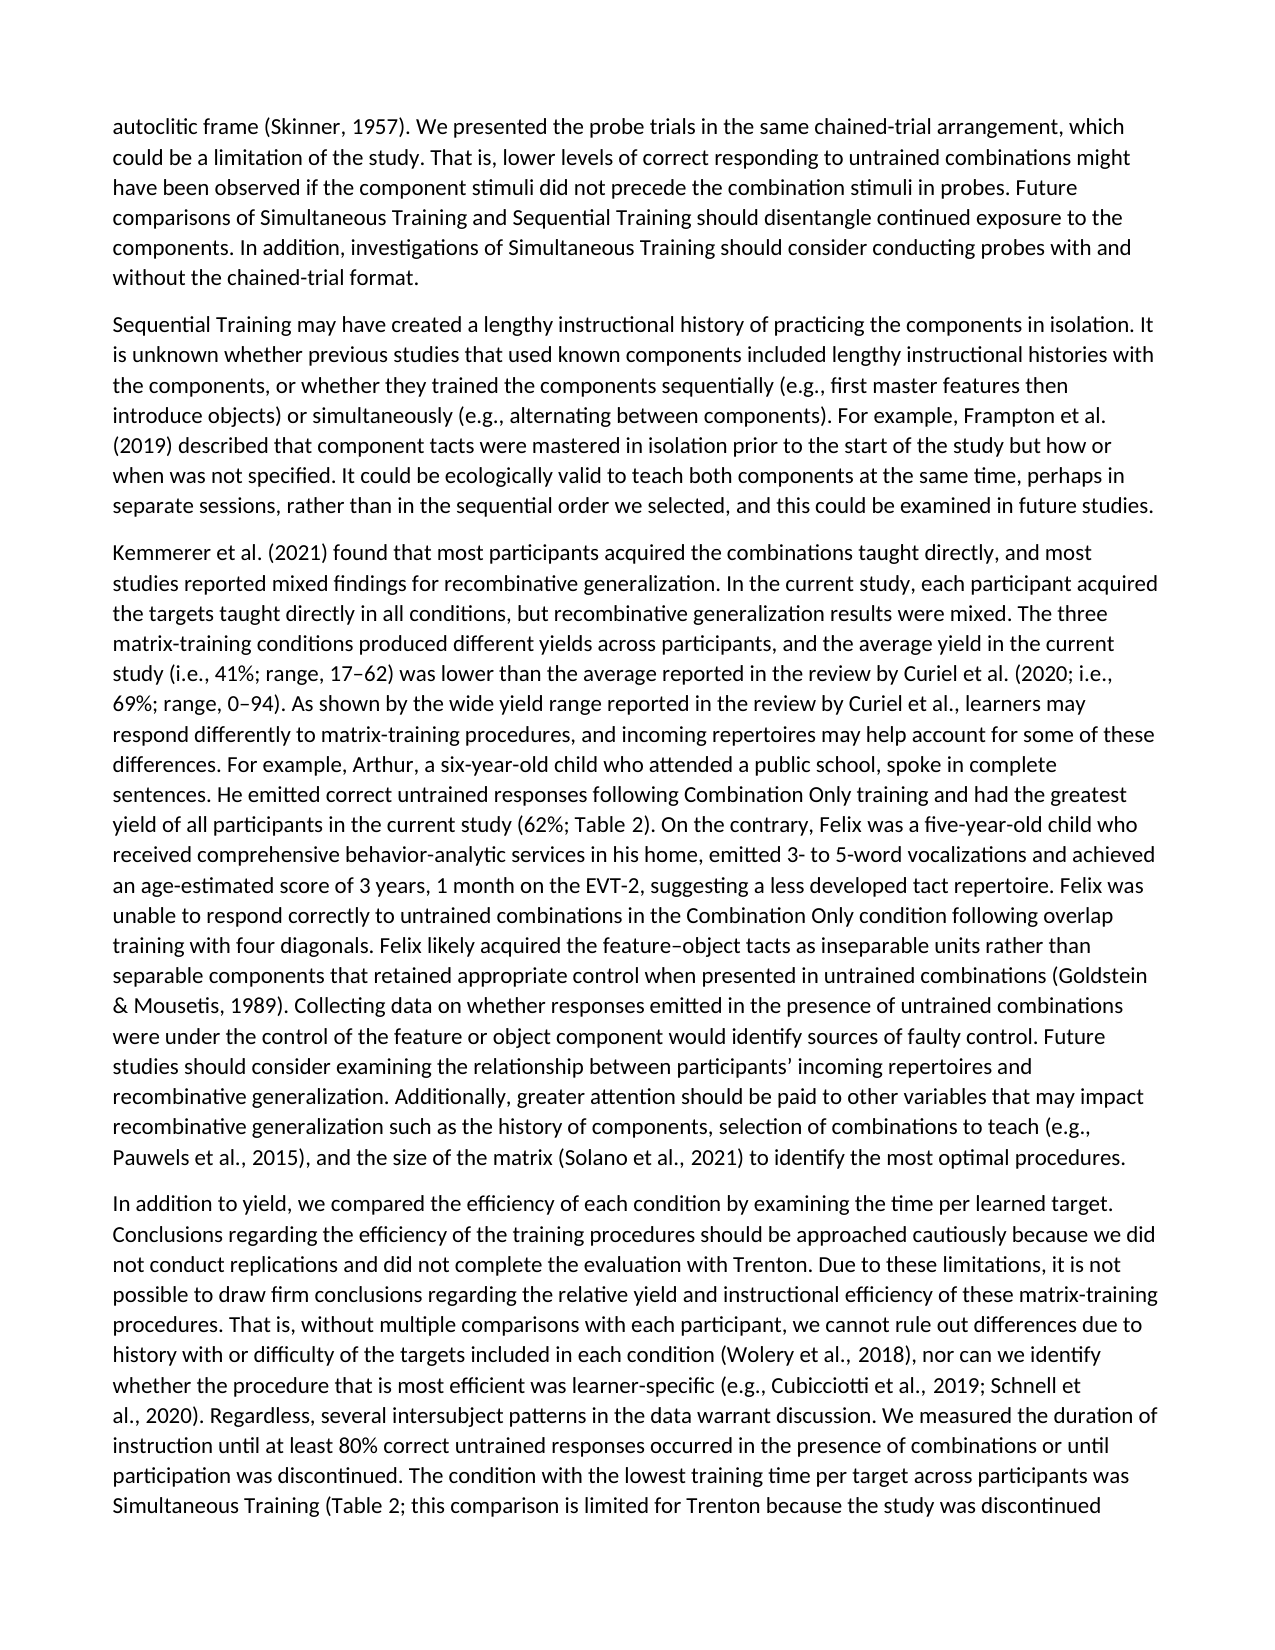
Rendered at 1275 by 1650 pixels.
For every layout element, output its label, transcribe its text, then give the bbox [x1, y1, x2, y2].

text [112, 1189, 1162, 1520]
text Sequential Training may have created a lengthy instructional history of practicing the components in isolation. It is unknown whether previous studies that used known components included lengthy instructional histories with the components, or whether they trained the components sequentially (e.g., first master features then introduce objects) or simultaneously (e.g., alternating between components). For example, Frampton et al. (2019) described that component tacts were mastered in isolation prior to the start of the study but how or when was not specified. It could be ecologically valid to teach both components at the same time, perhaps in separate sessions, rather than in the sequential order we selected, and this could be examined in future studies. [112, 310, 1162, 520]
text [112, 112, 1162, 292]
text Kemmerer et al. (2021) found that most participants acquired the combinations taught directly, and most studies reported mixed findings for recombinative generalization. In the current study, each participant acquired the targets taught directly in all conditions, but recombinative generalization results were mixed. The three matrix-training conditions produced different yields across participants, and the average yield in the current study (i.e., 41%; range, 17–62) was lower than the average reported in the review by Curiel et al. (2020; i.e., 69%; range, 0–94). As shown by the wide yield range reported in the review by Curiel et al., learners may respond differently to matrix-training procedures, and incoming repertoires may help account for some of these differences. For example, Arthur, a six-year-old child who attended a public school, spoke in complete sentences. He emitted correct untrained responses following Combination Only training and had the greatest yield of all participants in the current study (62%; Table 2). On the contrary, Felix was a five-year-old child who received comprehensive behavior-analytic services in his home, emitted 3- to 5-word vocalizations and achieved an age-estimated score of 3 years, 1 month on the EVT-2, suggesting a less developed tact repertoire. Felix was unable to respond correctly to untrained combinations in the Combination Only condition following overlap training with four diagonals. Felix likely acquired the feature–object tacts as inseparable units rather than separable components that retained appropriate control when presented in untrained combinations (Goldstein & Mousetis, 1989). Collecting data on whether responses emitted in the presence of untrained combinations were under the control of the feature or object component would identify sources of faulty control. Future studies should consider examining the relationship between participants’ incoming repertoires and recombinative generalization. Additionally, greater attention should be paid to other variables that may impact recombinative generalization such as the history of components, selection of combinations to teach (e.g., Pauwels et al., 2015), and the size of the matrix (Solano et al., 2021) to identify the most optimal procedures. [112, 538, 1162, 1171]
